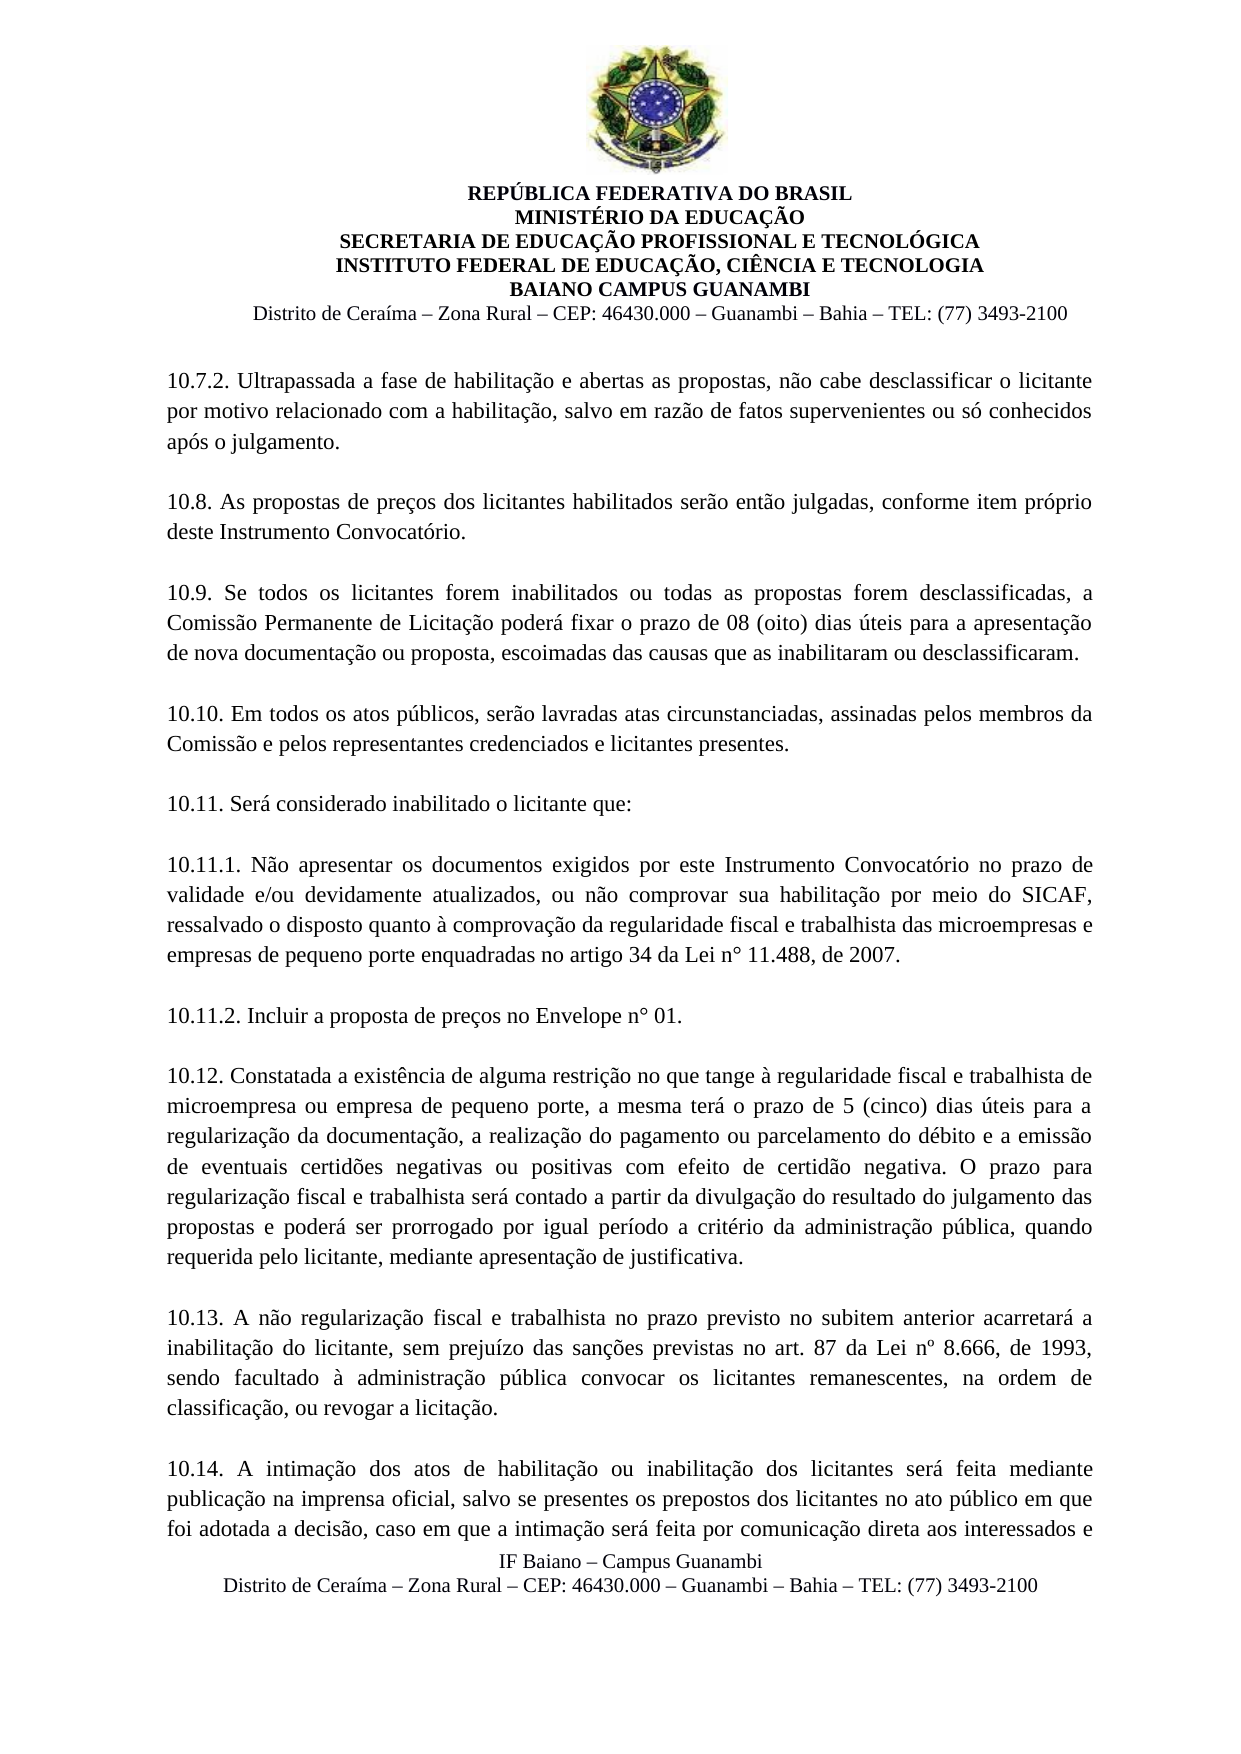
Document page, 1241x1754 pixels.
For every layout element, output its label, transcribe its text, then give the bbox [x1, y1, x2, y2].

picture [586, 45, 729, 175]
text 10.10. Em todos os atos públicos, serão lavradas atas circunstanciadas, assinadas pelos membros da Comissão e pelos representantes credenciados e licitantes presentes. [167, 700, 1094, 756]
text 10.11.1. Não apresentar os documentos exigidos por este Instrumento Convocatório no prazo de validade e/ou devidamente atualizados, ou não comprovar sua habilitação por meio do SICAF, ressalvado o disposto quanto à comprovação da regularidade fiscal e trabalhista das microempresas e empresas de pequeno porte enquadradas no artigo 34 da Lei n° 11.488, de 2007. [167, 851, 1094, 968]
text 10.9. Se todos os licitantes forem inabilitados ou todas as propostas forem desclassificadas, a Comissão Permanente de Licitação poderá fixar o prazo de 08 (oito) dias úteis para a apresentação de nova documentação ou proposta, escoimadas das causas que as inabilitaram ou desclassificaram. [167, 579, 1094, 666]
text 10.11.2. Incluir a proposta de preços no Envelope n° 01. [167, 1002, 1094, 1028]
text 10.12. Constatada a existência de alguma restrição no que tange à regularidade fiscal e trabalhista de microempresa ou empresa de pequeno porte, a mesma terá o prazo de 5 (cinco) dias úteis para a regularização da documentação, a realização do pagamento ou parcelamento do débito e a emissão de eventuais certidões negativas ou positivas com efeito de certidão negativa. O prazo para regularização fiscal e trabalhista será contado a partir da divulgação do resultado do julgamento das propostas e poderá ser prorrogado por igual período a critério da administração pública, quando requerida pelo licitante, mediante apresentação de justificativa. [167, 1062, 1094, 1270]
text 10.11. Será considerado inabilitado o licitante que: [167, 790, 1094, 817]
text 10.7.2. Ultrapassada a fase de habilitação e abertas as propostas, não cabe desclassificar o licitante por motivo relacionado com a habilitação, salvo em razão de fatos supervenientes ou só conhecidos após o julgamento. [167, 367, 1094, 454]
text 10.8. As propostas de preços dos licitantes habilitados serão então julgadas, conforme item próprio deste Instrumento Convocatório. [167, 488, 1094, 545]
text 10.13. A não regularização fiscal e trabalhista no prazo previsto no subitem anterior acarretará a inabilitação do licitante, sem prejuízo das sanções previstas no art. 87 da Lei nº 8.666, de 1993, sendo facultado à administração pública convocar os licitantes remanescentes, na ordem de classificação, ou revogar a licitação. [167, 1304, 1094, 1421]
